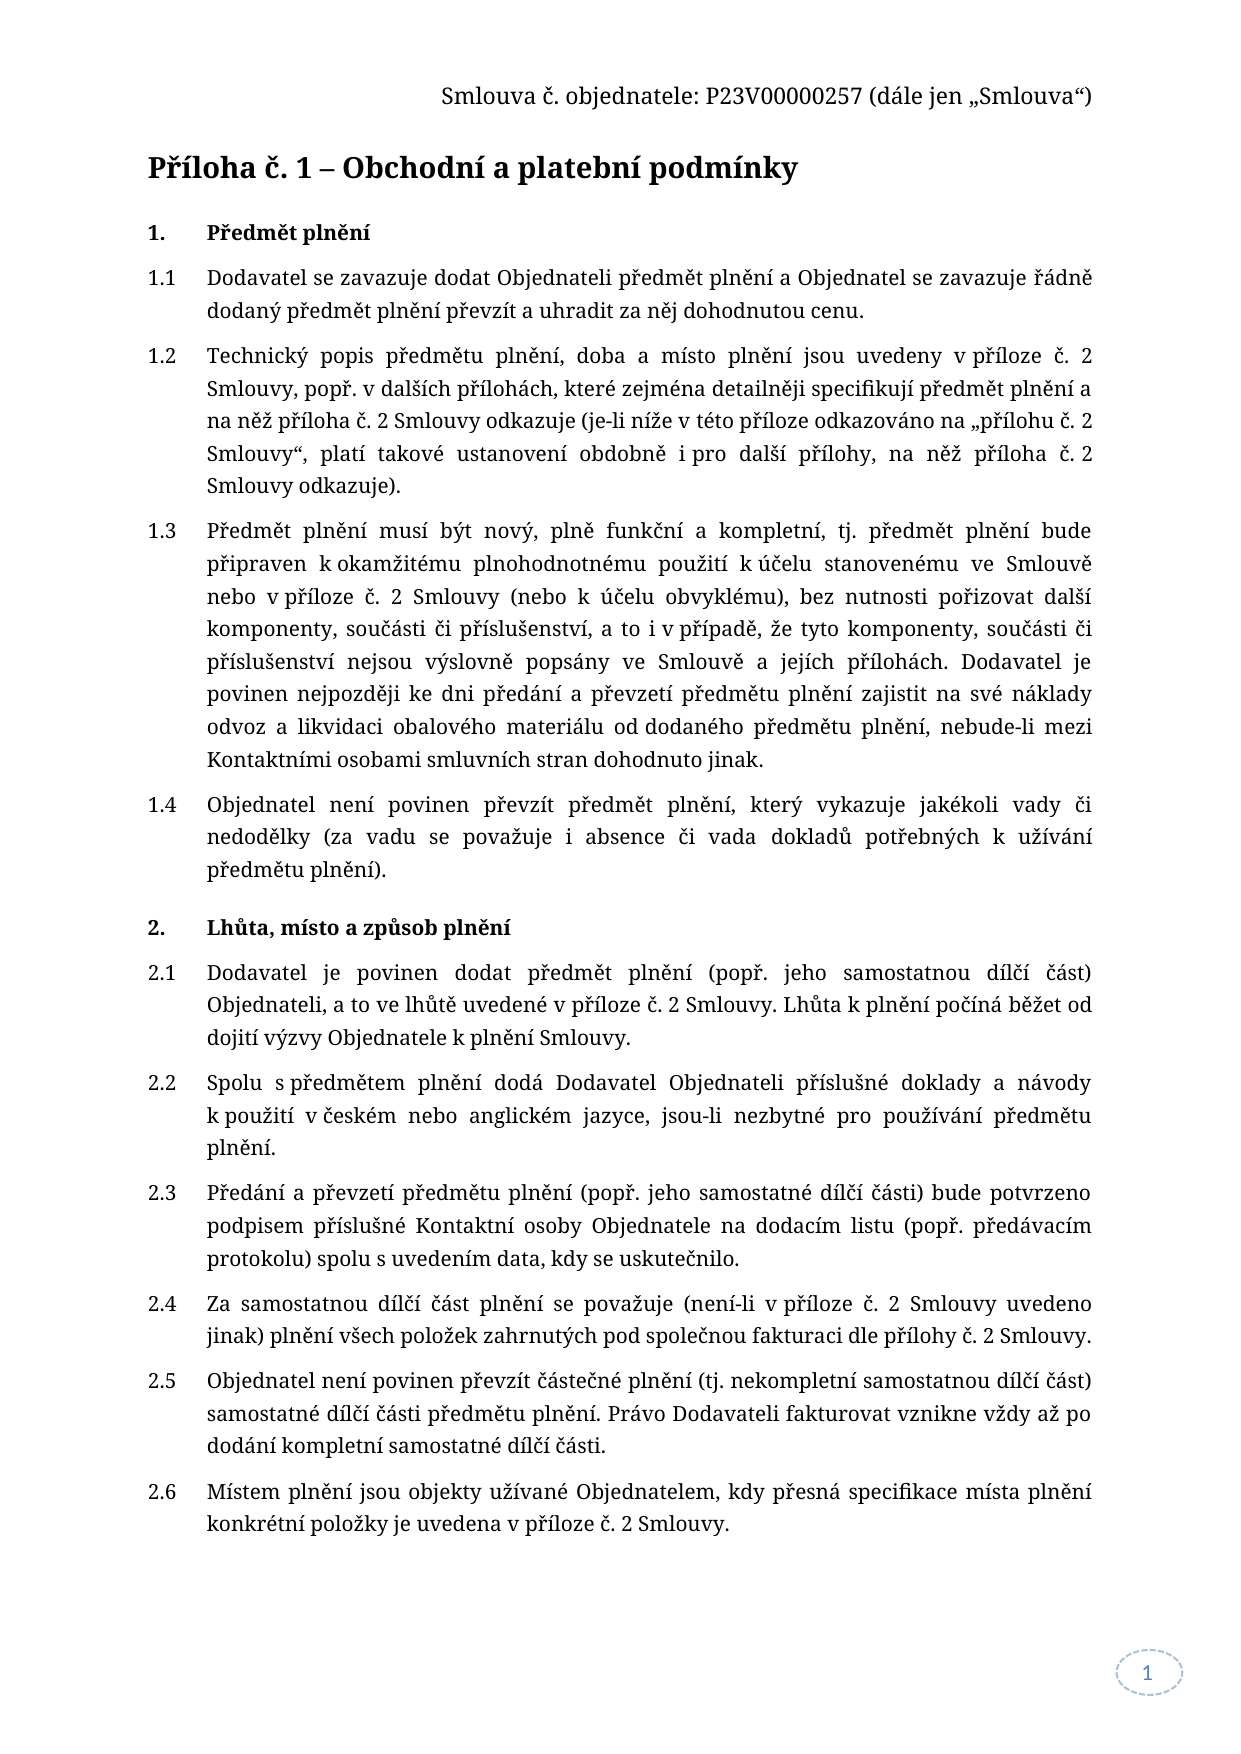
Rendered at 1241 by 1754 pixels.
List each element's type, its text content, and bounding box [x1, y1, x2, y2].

list Místem plnění jsou objekty užívané Objednatelem, kdy přesná specifikace místa plnění konkrétní položky je uvedena v příloze č. 2 Smlouvy. [148, 1477, 1093, 1538]
list Spolu s předmětem plnění dodá Dodavatel Objednateli příslušné doklady a návody k použití v českém nebo anglickém jazyce, jsou-li nezbytné pro používání předmětu plnění. [148, 1068, 1093, 1162]
list Za samostatnou dílčí část plnění se považuje (není-li v příloze č. 2 Smlouvy uvedeno jinak) plnění všech položek zahrnutých pod společnou fakturaci dle přílohy č. 2 Smlouvy. [148, 1289, 1093, 1350]
list Předmět plnění [148, 218, 1093, 247]
list Objednatel není povinen převzít předmět plnění, který vykazuje jakékoli vady či nedodělky (za vadu se považuje i absence či vada dokladů potřebných k užívání předmětu plnění). [148, 790, 1093, 883]
list Lhůta, místo a způsob plnění [148, 913, 1093, 941]
list Předmět plnění musí být nový, plně funkční a kompletní, tj. předmět plnění bude připraven k okamžitému plnohodnotnému použití k účelu stanovenému ve Smlouvě nebo v příloze č. 2 Smlouvy (nebo k účelu obvyklému), bez nutnosti pořizovat další komponenty, součásti či příslušenství, a to i v případě, že tyto komponenty, součásti či příslušenství nejsou výslovně popsány ve Smlouvě a jejích přílohách. Dodavatel je povinen nejpozději ke dni předání a převzetí předmětu plnění zajistit na své náklady odvoz a likvidaci obalového materiálu od dodaného předmětu plnění, nebude-li mezi Kontaktními osobami smluvních stran dohodnuto jinak. [148, 517, 1093, 773]
list Objednatel není povinen převzít částečné plnění (tj. nekompletní samostatnou dílčí část) samostatné dílčí části předmětu plnění. Právo Dodavateli fakturovat vznikne vždy až po dodání kompletní samostatné dílčí části. [148, 1366, 1093, 1460]
list Dodavatel je povinen dodat předmět plnění (popř. jeho samostatnou dílčí část) Objednateli, a to ve lhůtě uvedené v příloze č. 2 Smlouvy. Lhůta k plnění počíná běžet od dojití výzvy Objednatele k plnění Smlouvy. [148, 958, 1093, 1051]
list Předání a převzetí předmětu plnění (popř. jeho samostatné dílčí části) bude potvrzeno podpisem příslušné Kontaktní osoby Objednatele na dodacím listu (popř. předávacím protokolu) spolu s uvedením data, kdy se uskutečnilo. [148, 1178, 1093, 1272]
text Příloha č. 1 – Obchodní a platební podmínky [148, 148, 1093, 187]
list Technický popis předmětu plnění, doba a místo plnění jsou uvedeny v příloze č. 2 Smlouvy, popř. v dalších přílohách, které zejména detailněji specifikují předmět plnění a na něž příloha č. 2 Smlouvy odkazuje (je-li níže v této příloze odkazováno na „přílohu č. 2 Smlouvy“, platí takové ustanovení obdobně i pro další přílohy, na něž příloha č. 2 Smlouvy odkazuje). [148, 341, 1093, 500]
list Dodavatel se zavazuje dodat Objednateli předmět plnění a Objednatel se zavazuje řádně dodaný předmět plnění převzít a uhradit za něj dohodnutou cenu. [148, 263, 1093, 324]
